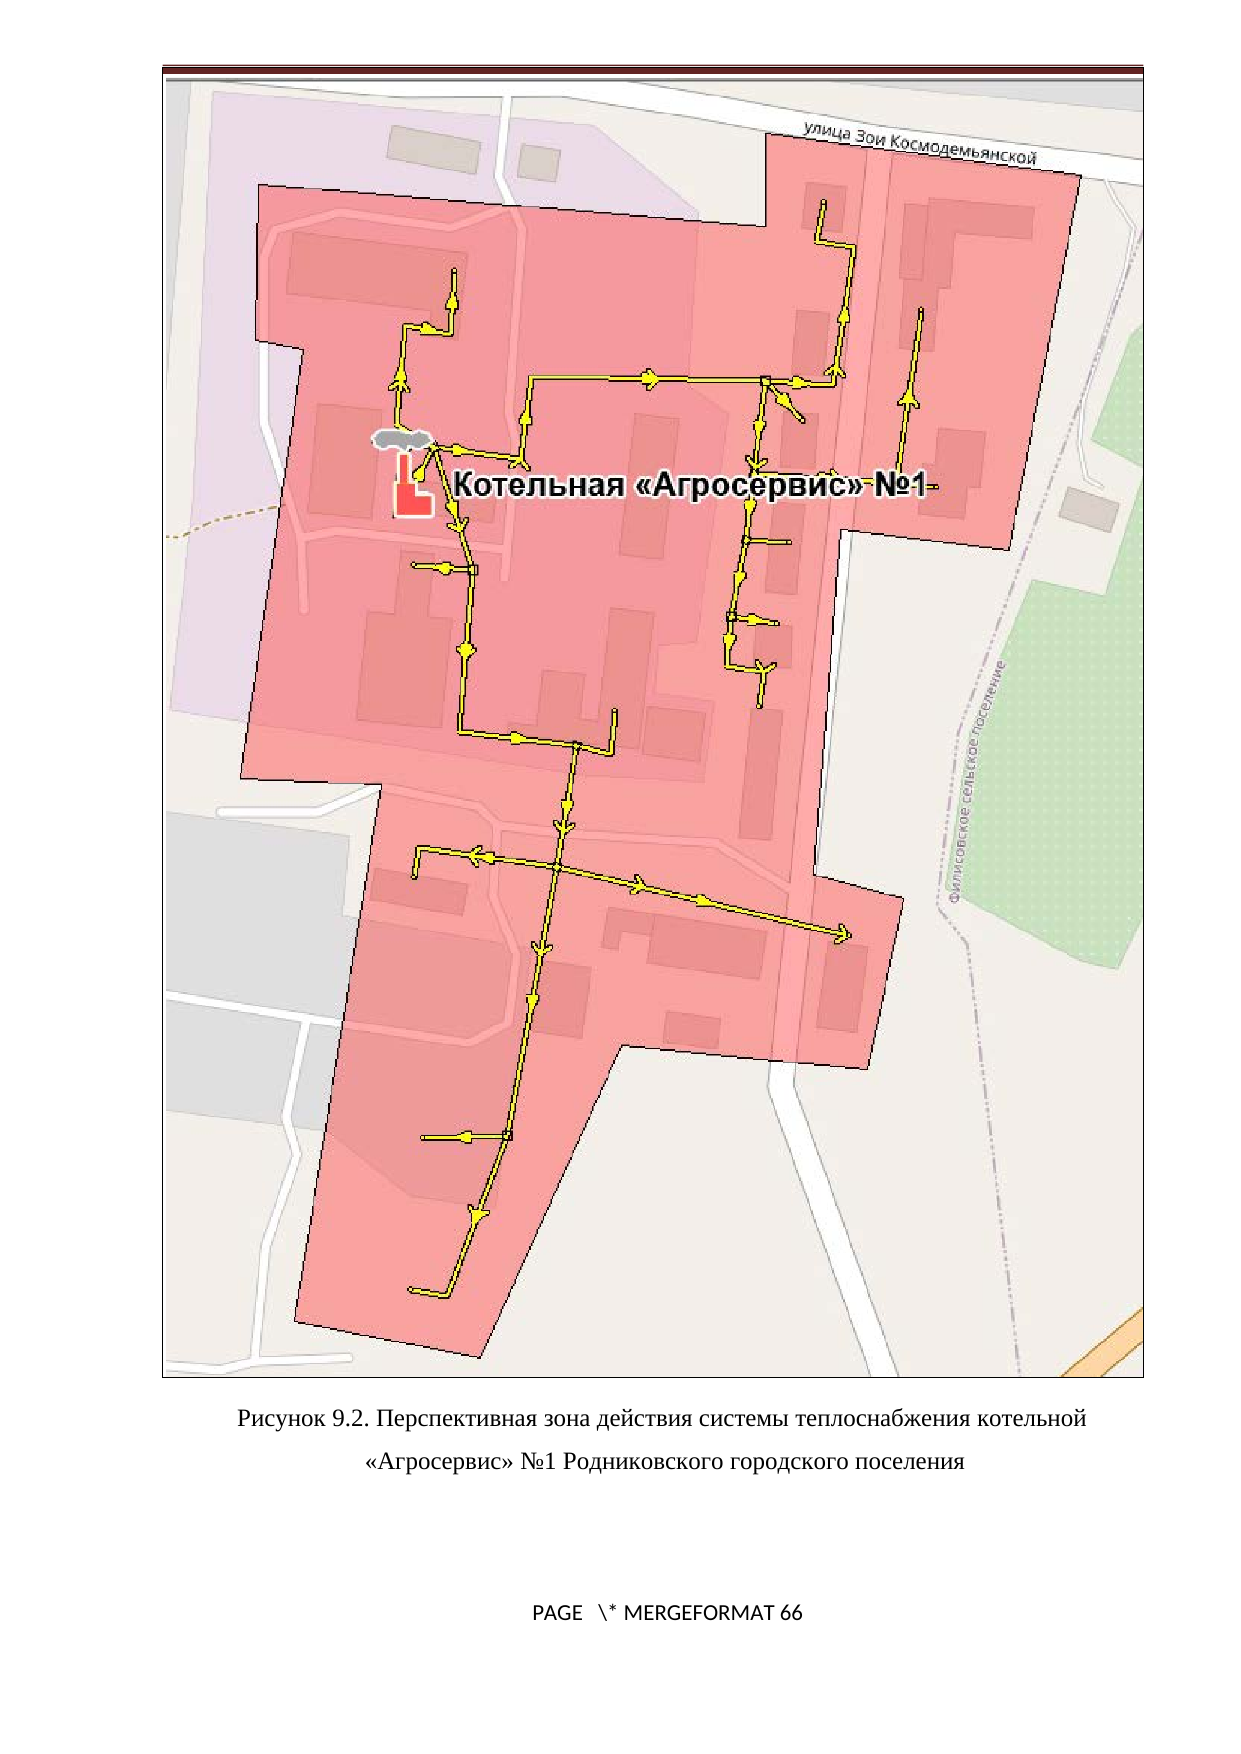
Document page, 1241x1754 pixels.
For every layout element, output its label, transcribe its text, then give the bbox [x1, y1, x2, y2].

text Рисунок 9.2. Перспективная зона действия системы теплоснабжения котельной «Агросервис» №1 Родниковского городского поселения [190, 1403, 1140, 1475]
picture [163, 68, 1143, 1377]
